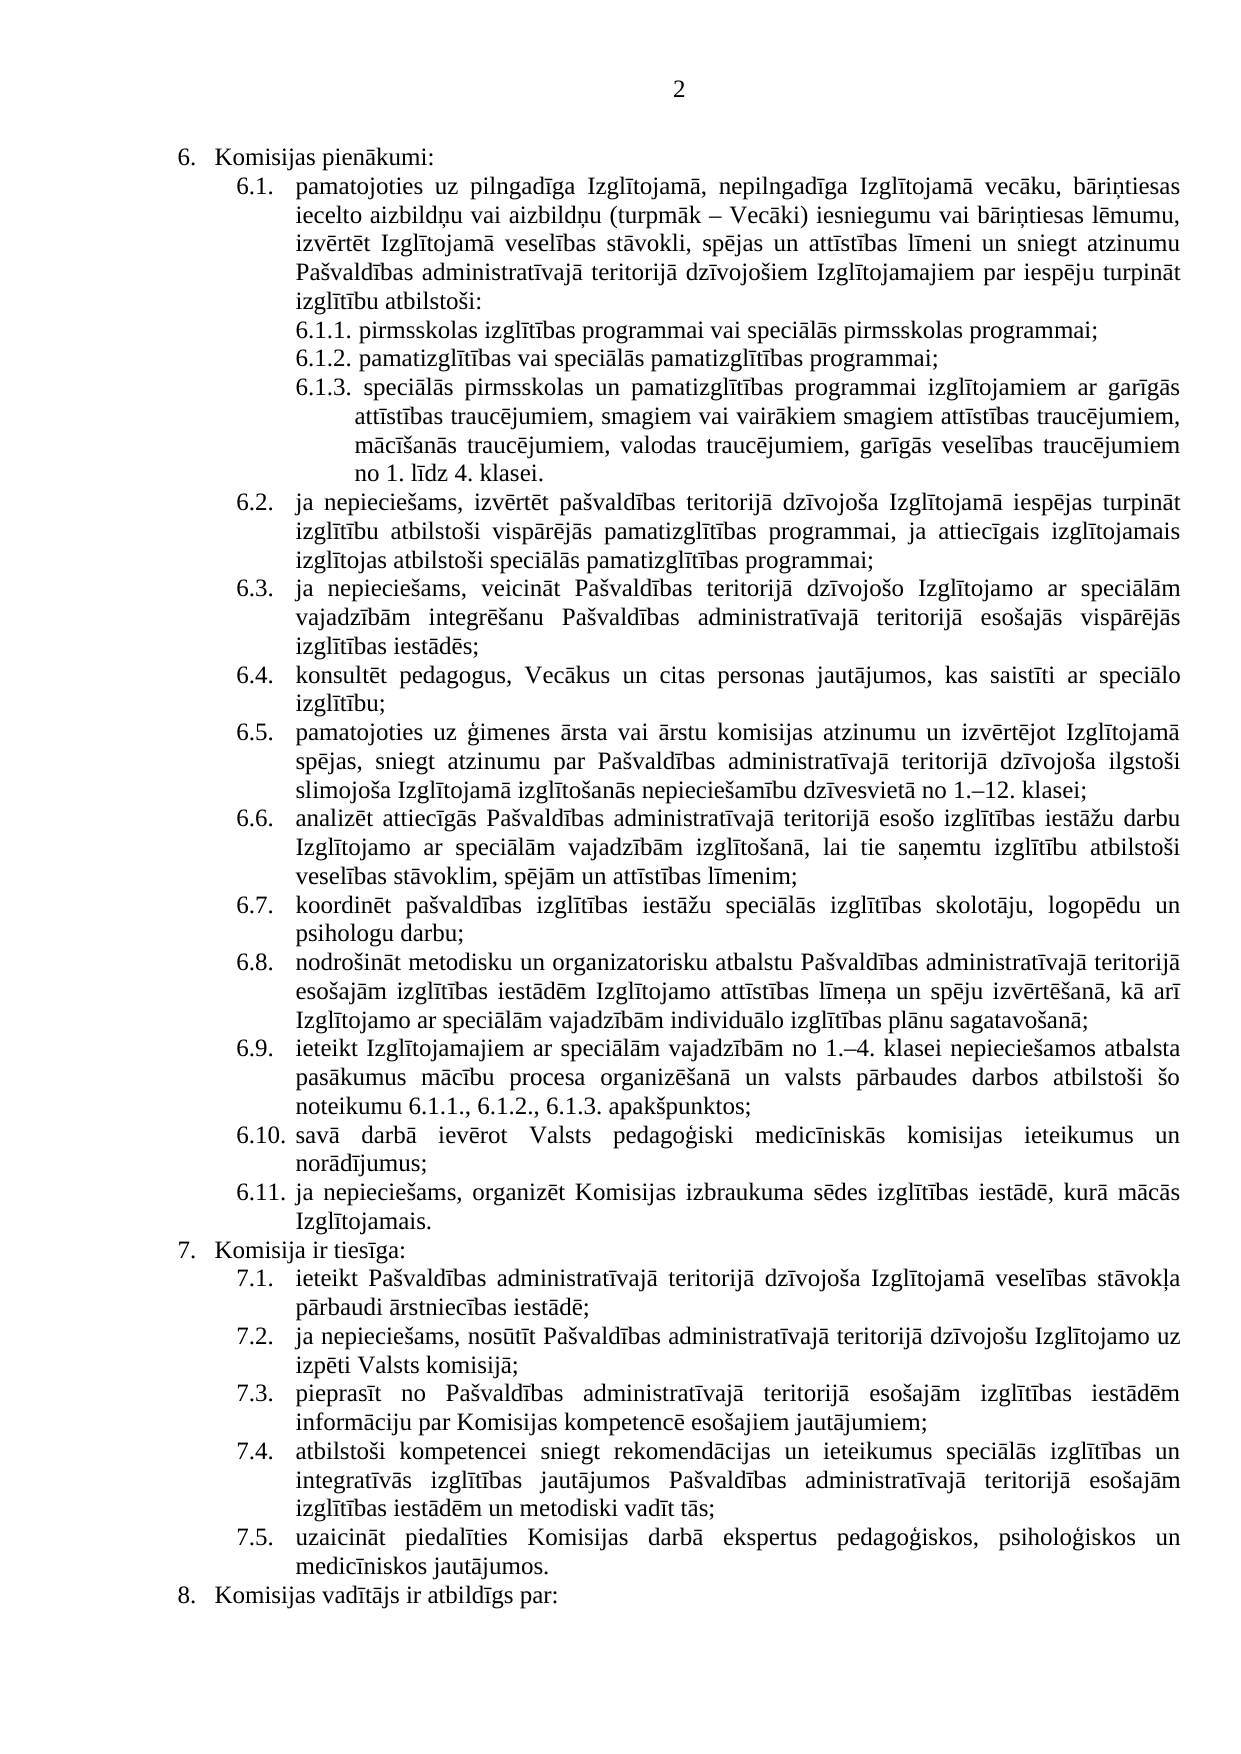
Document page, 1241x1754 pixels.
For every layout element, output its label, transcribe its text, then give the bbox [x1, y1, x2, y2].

list ja nepieciešams, nosūtīt Pašvaldības administratīvajā teritorijā dzīvojošu Izglītojamo uz izpēti Valsts komisijā; [236, 1321, 1181, 1378]
list pieprasīt no Pašvaldības administratīvajā teritorijā esošajām izglītības iestādēm informāciju par Komisijas kompetencē esošajiem jautājumiem; [236, 1378, 1181, 1436]
list pirmsskolas izglītības programmai vai speciālās pirmsskolas programmai; [295, 315, 1181, 343]
list analizēt attiecīgās Pašvaldības administratīvajā teritorijā esošo izglītības iestāžu darbu Izglītojamo ar speciālām vajadzībām izglītošanā, lai tie saņemtu izglītību atbilstoši veselības stāvoklim, spējām un attīstības līmenim; [236, 803, 1181, 890]
list Komisijas pienākumi: [177, 142, 1181, 171]
list speciālās pirmsskolas un pamatizglītības programmai izglītojamiem ar garīgās attīstības traucējumiem, smagiem vai vairākiem smagiem attīstības traucējumiem, mācīšanās traucējumiem, valodas traucējumiem, garīgās veselības traucējumiem no 1. līdz 4. klasei. [295, 372, 1181, 487]
list pamatizglītības vai speciālās pamatizglītības programmai; [295, 343, 1181, 372]
list ja nepieciešams, organizēt Komisijas izbraukuma sēdes izglītības iestādē, kurā mācās Izglītojamais. [236, 1177, 1181, 1235]
list pamatojoties uz pilngadīga Izglītojamā, nepilngadīga Izglītojamā vecāku, bāriņtiesas iecelto aizbildņu vai aizbildņu (turpmāk – Vecāki) iesniegumu vai bāriņtiesas lēmumu, izvērtēt Izglītojamā veselības stāvokli, spējas un attīstības līmeni un sniegt atzinumu Pašvaldības administratīvajā teritorijā dzīvojošiem Izglītojamajiem par iespēju turpināt izglītību atbilstoši: [236, 171, 1181, 315]
list savā darbā ievērot Valsts pedagoģiski medicīniskās komisijas ieteikumus un norādījumus; [236, 1120, 1181, 1177]
list koordinēt pašvaldības izglītības iestāžu speciālās izglītības skolotāju, logopēdu un psihologu darbu; [236, 890, 1181, 947]
list atbilstoši kompetencei sniegt rekomendācijas un ieteikumus speciālās izglītības un integratīvās izglītības jautājumos Pašvaldības administratīvajā teritorijā esošajām izglītības iestādēm un metodiski vadīt tās; [236, 1436, 1181, 1522]
list ja nepieciešams, veicināt Pašvaldības teritorijā dzīvojošo Izglītojamo ar speciālām vajadzībām integrēšanu Pašvaldības administratīvajā teritorijā esošajās vispārējās izglītības iestādēs; [236, 573, 1181, 660]
list nodrošināt metodisku un organizatorisku atbalstu Pašvaldības administratīvajā teritorijā esošajām izglītības iestādēm Izglītojamo attīstības līmeņa un spēju izvērtēšanā, kā arī Izglītojamo ar speciālām vajadzībām individuālo izglītības plānu sagatavošanā; [236, 947, 1181, 1033]
list Komisijas vadītājs ir atbildīgs par: [177, 1580, 1181, 1608]
list ieteikt Pašvaldības administratīvajā teritorijā dzīvojoša Izglītojamā veselības stāvokļa pārbaudi ārstniecības iestādē; [236, 1263, 1181, 1321]
list uzaicināt piedalīties Komisijas darbā ekspertus pedagoģiskos, psiholoģiskos un medicīniskos jautājumos. [236, 1522, 1181, 1580]
list ja nepieciešams, izvērtēt pašvaldības teritorijā dzīvojoša Izglītojamā iespējas turpināt izglītību atbilstoši vispārējās pamatizglītības programmai, ja attiecīgais izglītojamais izglītojas atbilstoši speciālās pamatizglītības programmai; [236, 487, 1181, 573]
list ieteikt Izglītojamajiem ar speciālām vajadzībām no 1.–4. klasei nepieciešamos atbalsta pasākumus mācību procesa organizēšanā un valsts pārbaudes darbos atbilstoši šo noteikumu 6.1.1., 6.1.2., 6.1.3. apakšpunktos; [236, 1033, 1181, 1120]
list pamatojoties uz ģimenes ārsta vai ārstu komisijas atzinumu un izvērtējot Izglītojamā spējas, sniegt atzinumu par Pašvaldības administratīvajā teritorijā dzīvojoša ilgstoši slimojoša Izglītojamā izglītošanās nepieciešamību dzīvesvietā no 1.–12. klasei; [236, 717, 1181, 803]
list konsultēt pedagogus, Vecākus un citas personas jautājumos, kas saistīti ar speciālo izglītību; [236, 660, 1181, 717]
list Komisija ir tiesīga: [177, 1235, 1181, 1263]
